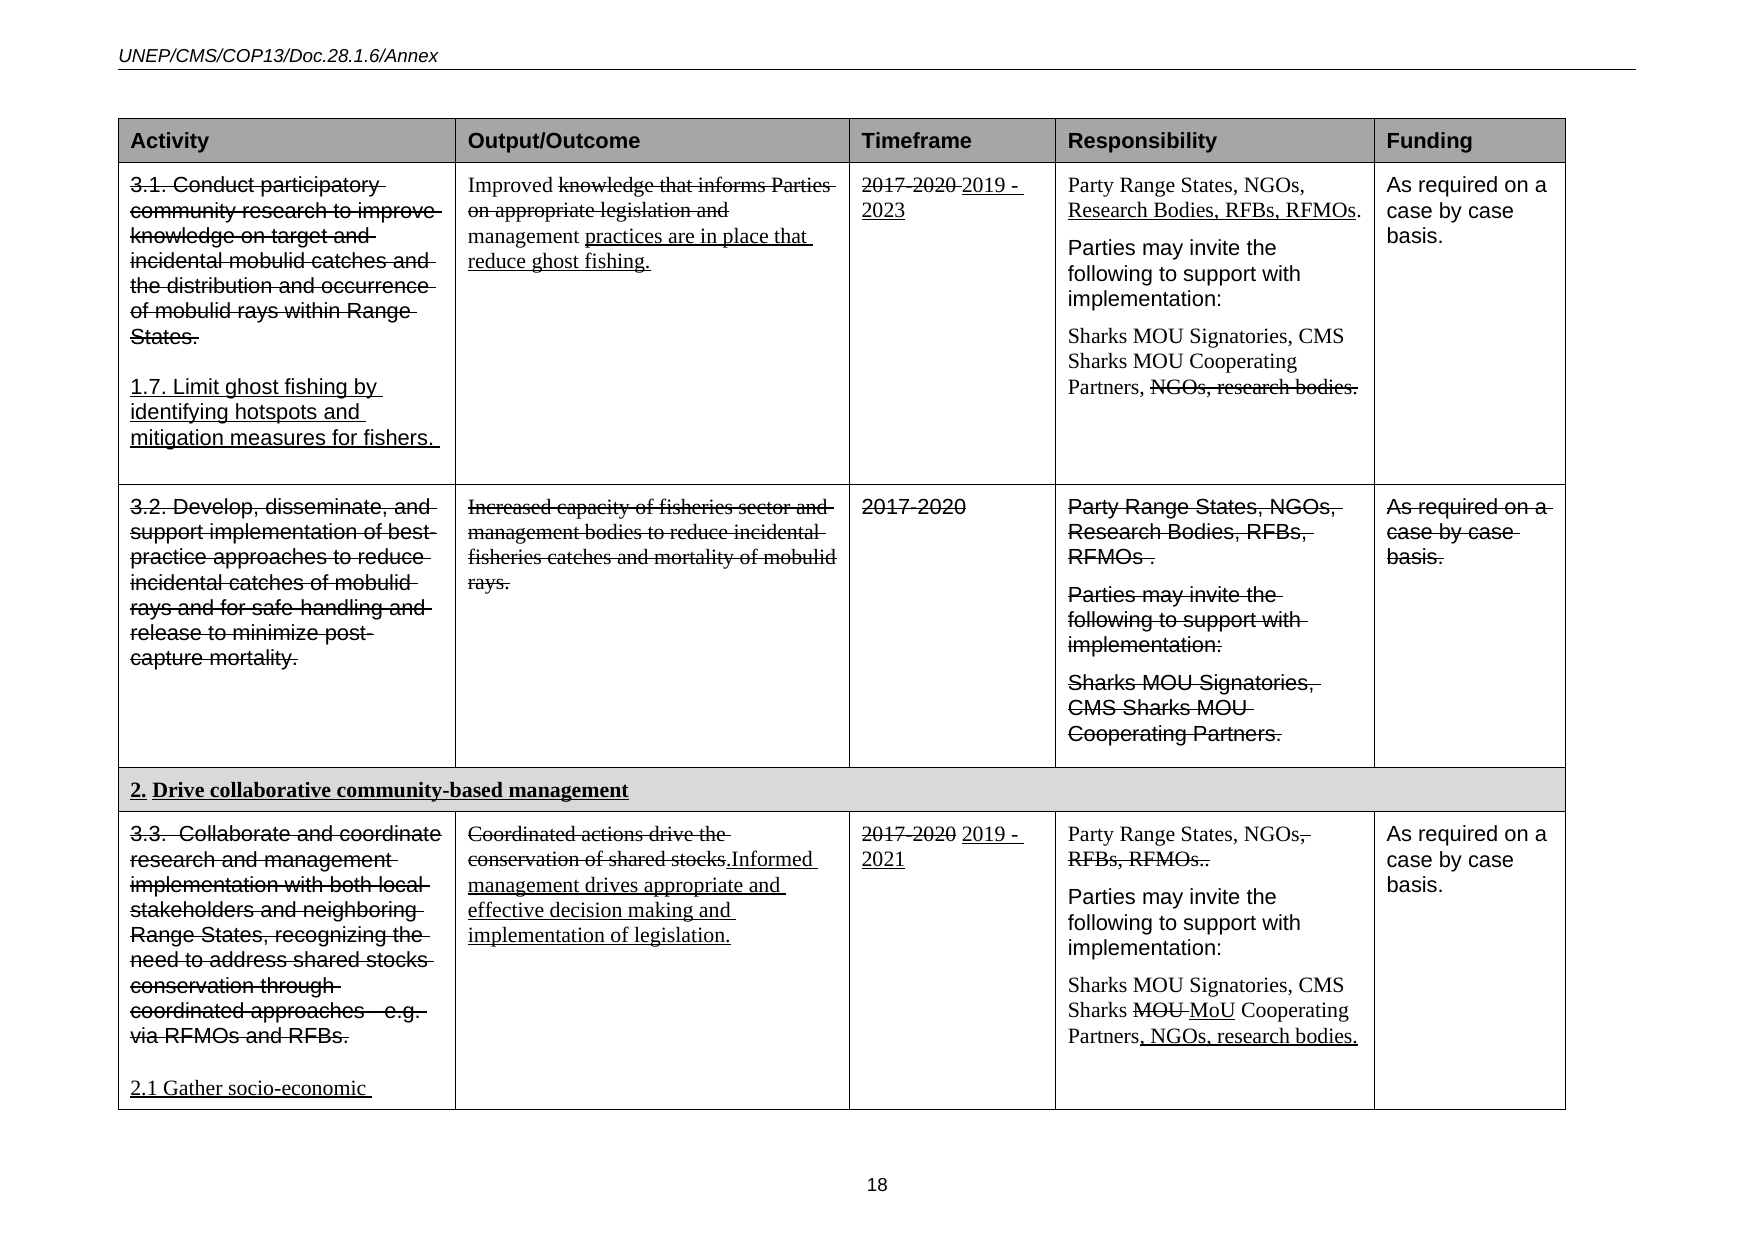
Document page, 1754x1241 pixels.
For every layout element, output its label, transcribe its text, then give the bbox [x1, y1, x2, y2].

table_cell 3.1. Conduct participatory community research to improve knowledge on target and incidental mobulid catches and the distribution and occurrence of mobulid rays within Range States. 1.7. Limit ghost fishing by identifying hotspots and mitigation measures for fishers. [119, 163, 455, 484]
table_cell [456, 812, 849, 1109]
table_header Funding [1375, 119, 1565, 162]
table_cell 2017-2020 2019 - 2021 [850, 812, 1055, 1109]
table_cell 2017-2020 2019 - 2023 [850, 163, 1055, 484]
table_cell As required on a case by case basis. [1375, 163, 1565, 484]
table_cell As required on a case by case basis. [1375, 812, 1565, 1109]
table_header Responsibility [1056, 119, 1374, 162]
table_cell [1056, 812, 1374, 1109]
table_cell 2017-2020 [850, 485, 1055, 767]
table_cell Increased capacity of fisheries sector and management bodies to reduce incidental fisheries catches and mortality of mobulid rays. [456, 485, 849, 767]
table_cell 3.2. Develop, disseminate, and support implementation of best-practice approaches to reduce incidental catches of mobulid rays and for safe-handling and release to minimize post-capture mortality. [119, 485, 455, 767]
table_cell Party Range States, NGOs, Research Bodies, RFBs, RFMOs. Parties may invite the following to support with implementation: Sharks MOU Signatories, CMS Sharks MOU Cooperating Partners, NGOs, research bodies. [1056, 163, 1374, 484]
table_cell Party Range States, NGOs, Research Bodies, RFBs, RFMOs . Parties may invite the following to support with implementation: Sharks MOU Signatories, CMS Sharks MOU Cooperating Partners. [1056, 485, 1374, 767]
table_header Timeframe [850, 119, 1055, 162]
table_cell 2. Drive collaborative community-based management [119, 768, 1565, 811]
table_cell Improved knowledge that informs Parties on appropriate legislation and management practices are in place that reduce ghost fishing. [456, 163, 849, 484]
table_cell As required on a case by case basis. [1375, 485, 1565, 767]
table_header Output/Outcome [456, 119, 849, 162]
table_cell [119, 812, 455, 1109]
table_header Activity [119, 119, 455, 162]
